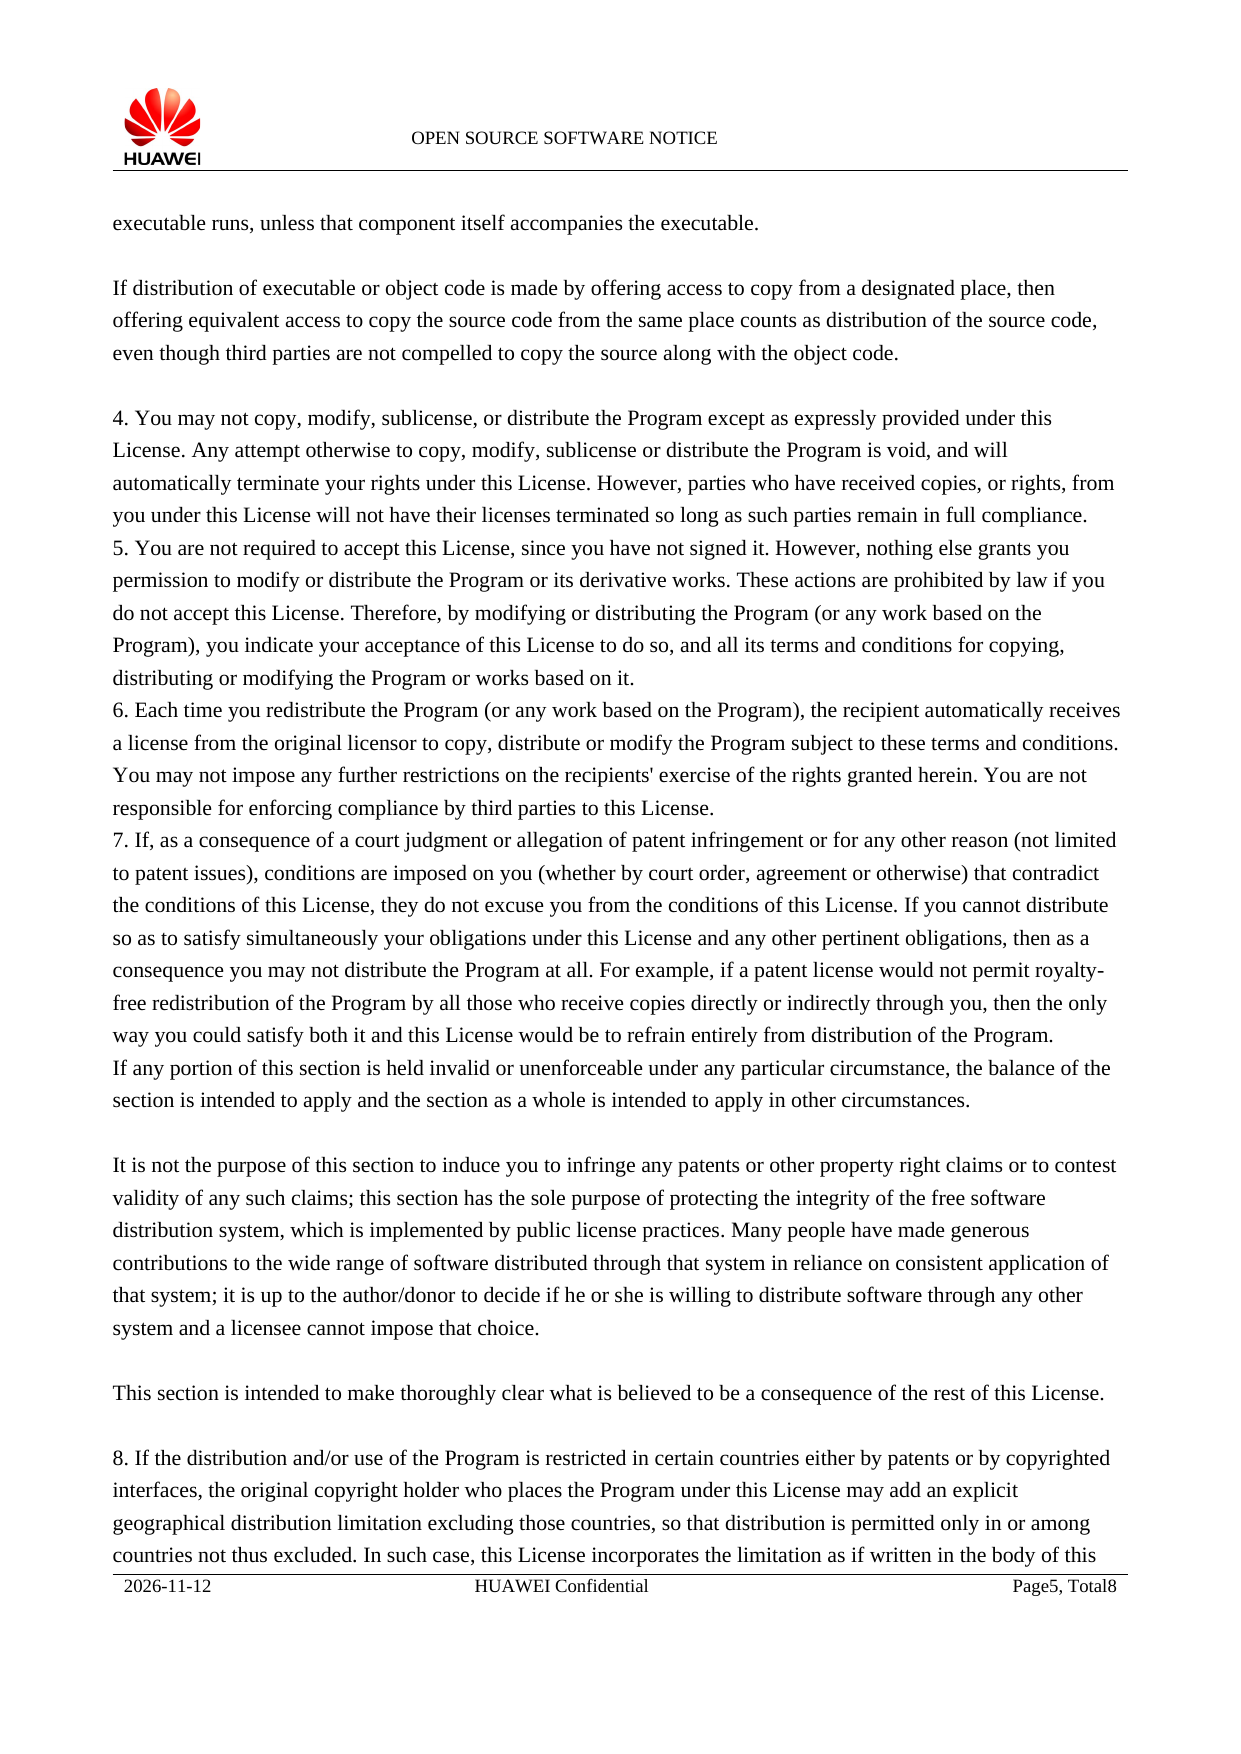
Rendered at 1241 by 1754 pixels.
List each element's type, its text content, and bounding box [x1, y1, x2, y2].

picture [124, 88, 201, 165]
